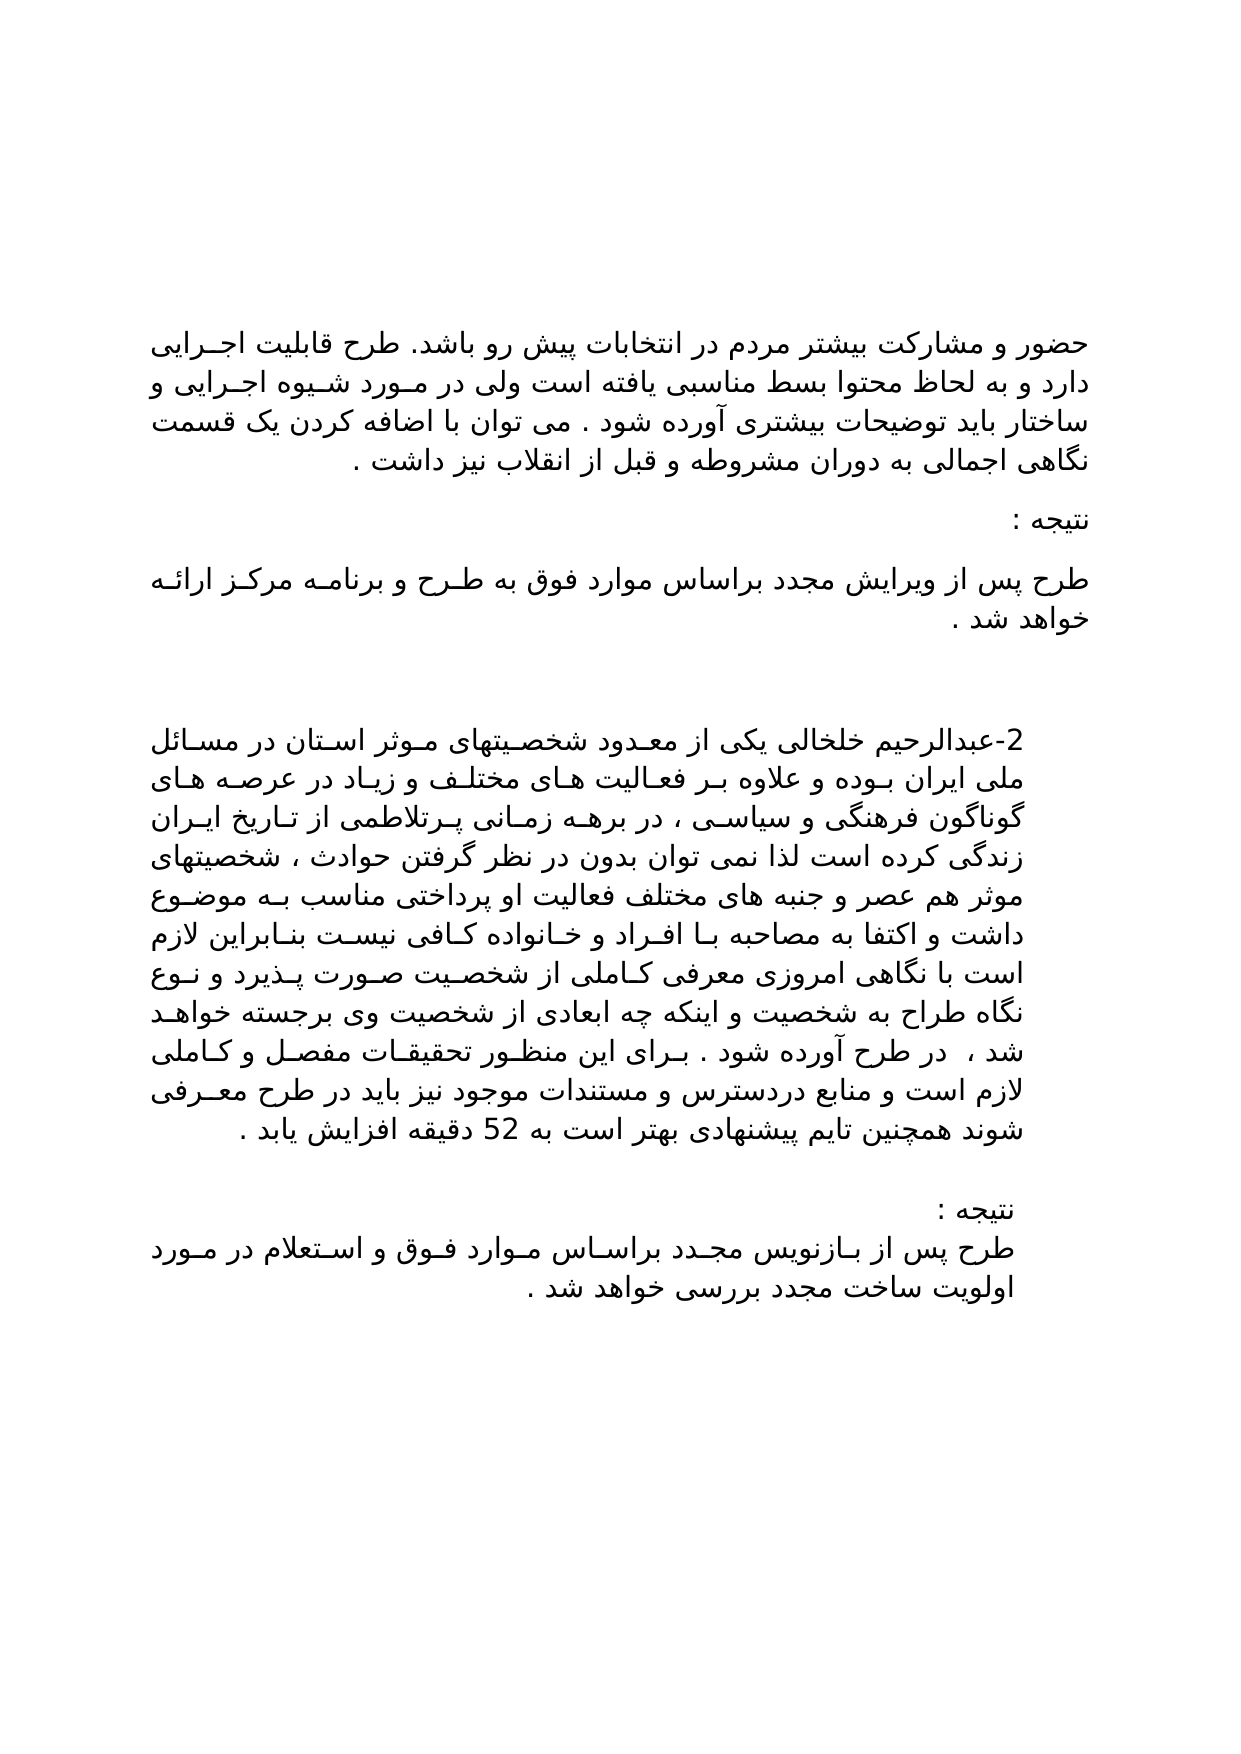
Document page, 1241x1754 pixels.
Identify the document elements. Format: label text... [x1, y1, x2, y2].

list 2-عبدالرحیم خلخالی یکی از معدود شخصیتهای موثر استان در مسائل ملی ایران بوده و علاوه بر فعالیت های مختلف و زیاد در عرصه های گوناگون فرهنگی و سیاسی ، در برهه زمانی پرتلاطمی از تاریخ ایران زندگی کرده است لذا نمی توان بدون در نظر گرفتن حوادث ، شخصیتهای موثر هم عصر و جنبه های مختلف فعالیت او پرداختی مناسب به موضوع داشت و اکتفا به مصاحبه با افراد و خانواده کافی نیست بنابراین لازم است با نگاهی امروزی معرفی کاملی از شخصیت صورت پذیرد و نوع نگاه طراح به شخصیت و اینکه چه ابعادی از شخصیت وی برجسته خواهد شد ، در طرح آورده شود . برای این منظور تحقیقات مفصل و کاملی لازم است و منابع دردسترس و مستندات موجود نیز باید در طرح معرفی شوند همچنین تایم پیشنهادی بهتر است به 52 دقیقه افزایش یابد . [150, 723, 1024, 1146]
list طرح پس از بازنویس مجدد براساس موارد فوق و استعلام در مورد اولویت ساخت مجدد بررسی خواهد شد . [150, 1231, 1015, 1304]
list نتیجه : [150, 1192, 1015, 1226]
text نتیجه : [150, 503, 1090, 537]
text طرح پس از ویرایش مجدد براساس موارد فوق به طرح و برنامه مرکز ارائه خواهد شد . [150, 562, 1090, 635]
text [150, 326, 1090, 477]
